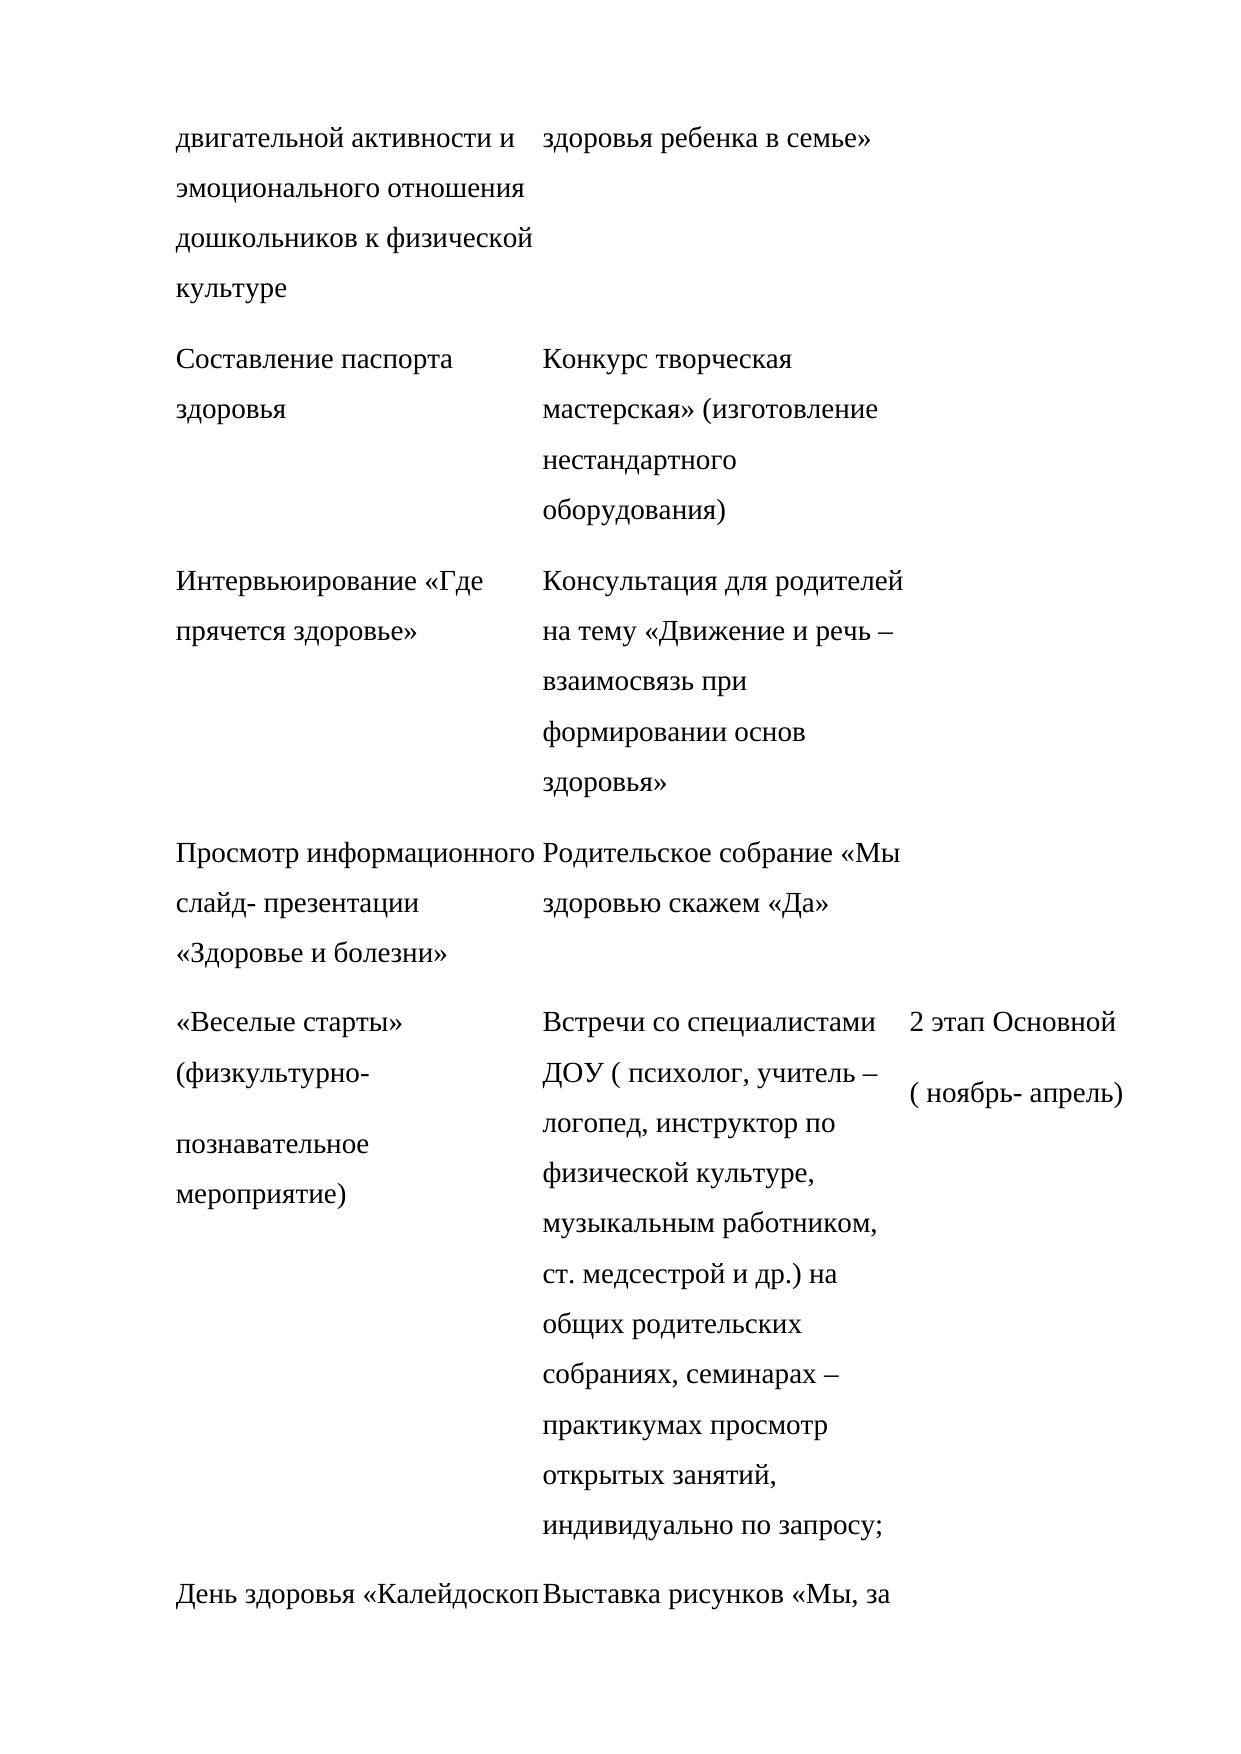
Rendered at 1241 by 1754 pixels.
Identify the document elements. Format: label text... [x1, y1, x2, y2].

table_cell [542, 1575, 909, 1612]
table_cell Конкурс творческая мастерская» (изготовление нестандартного оборудования) [542, 340, 909, 561]
table_cell Составление паспорта здоровья [176, 340, 542, 561]
table_cell Консультация для родителей на тему «Движение и речь – взаимосвязь при формировании основ здоровья» [542, 561, 909, 833]
table_cell «Веселые старты» (физкультурно- познавательное мероприятие) [176, 1004, 542, 1575]
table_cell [176, 1575, 542, 1612]
table_cell Встречи со специалистами ДОУ ( психолог, учитель – логопед, инструктор по физической культуре, музыкальным работником, ст. медсестрой и др.) на общих родительских собраниях, семинарах – практикумах просмотр открытых занятий, индивидуально по запросу; [542, 1004, 909, 1575]
table_cell Интервьюирование «Где прячется здоровье» [176, 561, 542, 833]
table_cell Родительское собрание «Мы здоровью скажем «Да» [542, 833, 909, 1004]
table_cell 2 этап Основной ( ноябрь- апрель) [909, 1004, 1156, 1612]
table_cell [176, 118, 542, 340]
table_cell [542, 118, 909, 340]
table_cell Просмотр информационного слайд- презентации «Здоровье и болезни» [176, 833, 542, 1004]
